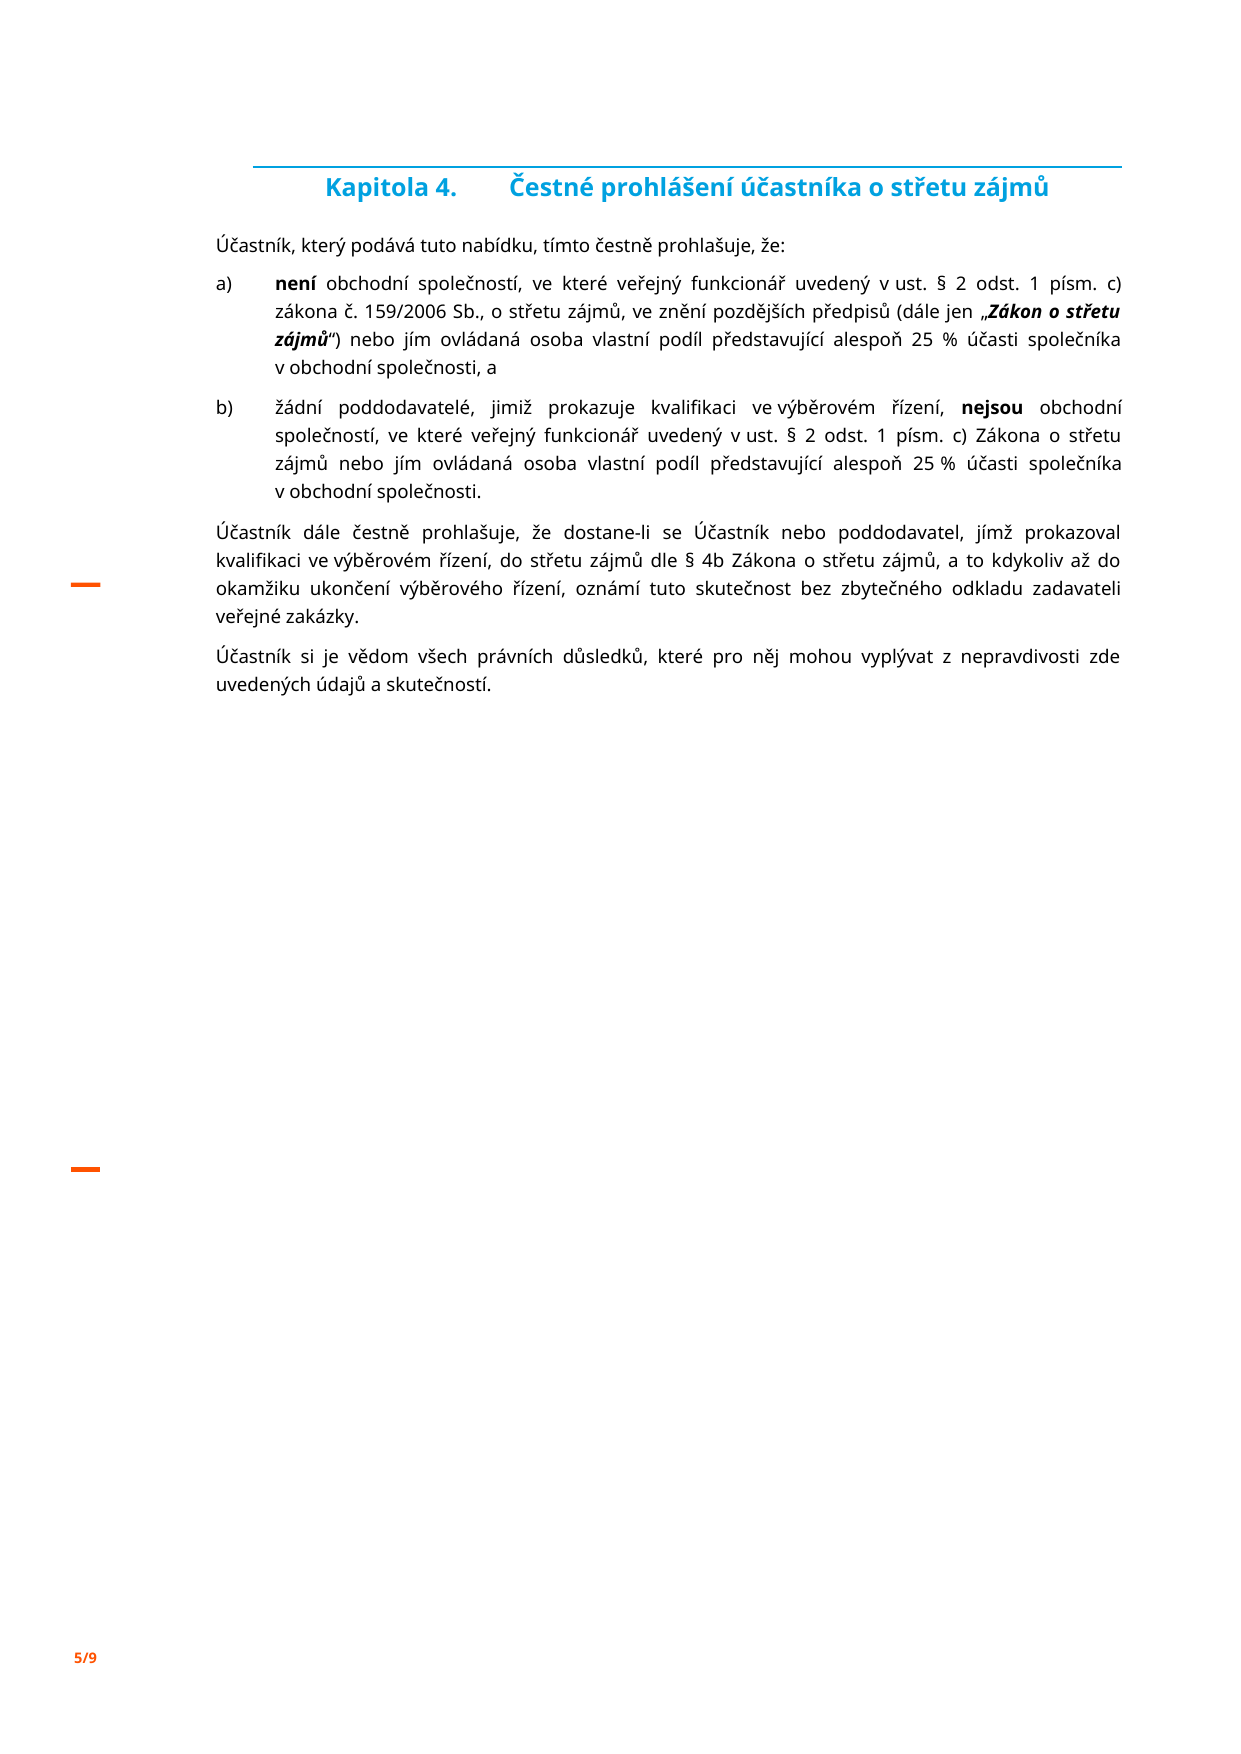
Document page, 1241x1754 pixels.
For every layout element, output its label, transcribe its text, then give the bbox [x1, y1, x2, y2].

text Účastník, který podává tuto nabídku, tímto čestně prohlašuje, že: [216, 232, 1122, 257]
text žádní poddodavatelé, jimiž prokazuje kvalifikaci ve výběrovém řízení, nejsou obchodní společností, ve které veřejný funkcionář uvedený v ust. § 2 odst. 1 písm. c) Zákona o střetu zájmů nebo jím ovládaná osoba vlastní podíl představující alespoň 25 % účasti společníka v obchodní společnosti. [216, 394, 1122, 504]
text Účastník dále čestně prohlašuje, že dostane-li se Účastník nebo poddodavatel, jímž prokazoval kvalifikaci ve výběrovém řízení, do střetu zájmů dle § 4b Zákona o střetu zájmů, a to kdykoliv až do okamžiku ukončení výběrového řízení, oznámí tuto skutečnost bez zbytečného odkladu zadavateli veřejné zakázky. [216, 519, 1122, 629]
text Účastník si je vědom všech právních důsledků, které pro něj mohou vyplývat z nepravdivosti zde uvedených údajů a skutečností. [216, 644, 1122, 697]
subtitle Čestné prohlášení účastníka o střetu zájmů [253, 168, 1122, 204]
list není obchodní společností, ve které veřejný funkcionář uvedený v ust. § 2 odst. 1 písm. c) zákona č. 159/2006 Sb., o střetu zájmů, ve znění pozdějších předpisů (dále jen „Zákon o střetu zájmů“) nebo jím ovládaná osoba vlastní podíl představující alespoň 25 % účasti společníka v obchodní společnosti, a [216, 270, 1122, 379]
